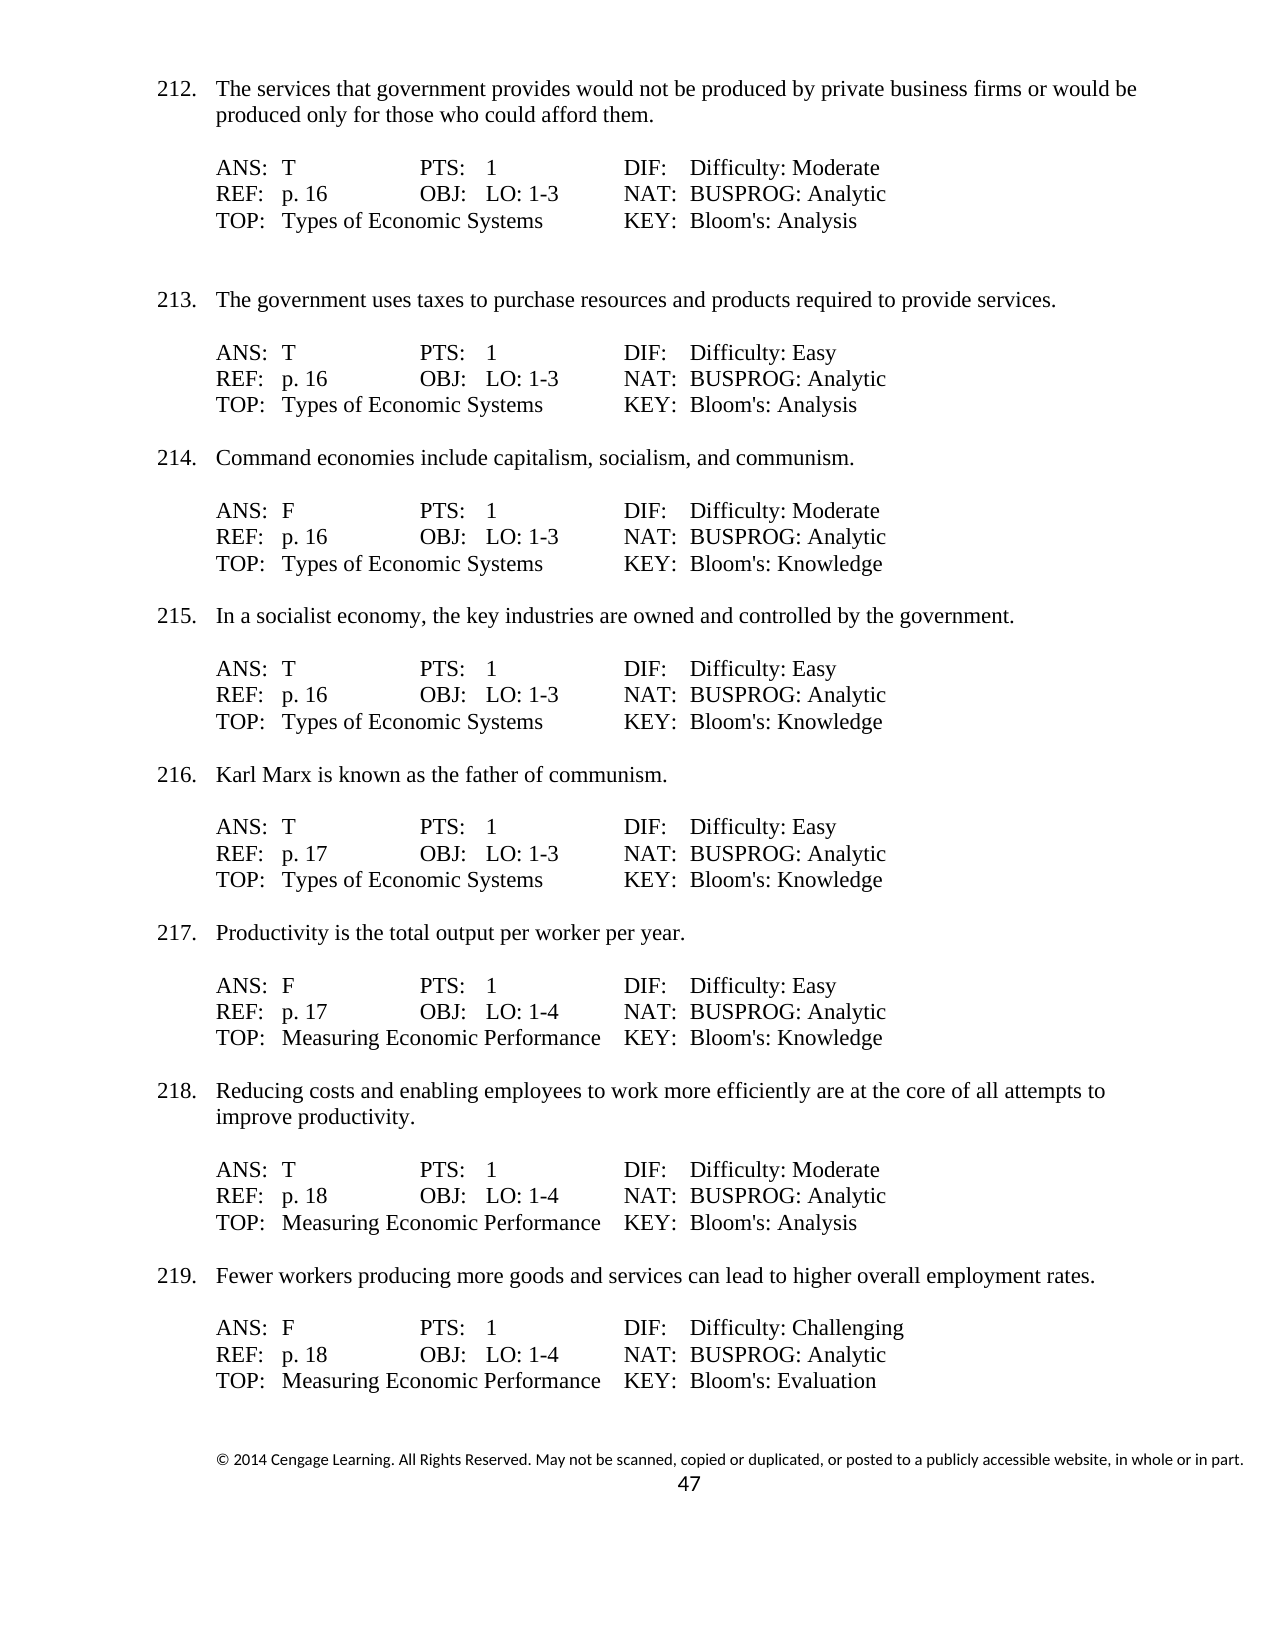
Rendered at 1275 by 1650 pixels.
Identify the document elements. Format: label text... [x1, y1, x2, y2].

text TOP: Measuring Economic Performance KEY: Bloom's: Analysis [216, 1209, 1162, 1235]
text TOP: Types of Economic Systems KEY: Bloom's: Knowledge [216, 708, 1162, 734]
text ANS: F PTS: 1 DIF: Difficulty: Easy [216, 972, 1162, 998]
text TOP: Types of Economic Systems KEY: Bloom's: Knowledge [216, 550, 1162, 576]
text 219. Fewer workers producing more goods and services can lead to higher overall employment rates. [150, 1262, 1162, 1288]
text ANS: T PTS: 1 DIF: Difficulty: Moderate [216, 154, 1162, 181]
text 215. In a socialist economy, the key industries are owned and controlled by the government. [150, 602, 1162, 629]
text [216, 207, 1162, 233]
text 212. The services that government provides would not be produced by private business firms or would be produced only for those who could afford them. [150, 75, 1162, 128]
text REF: p. 16 OBJ: LO: 1-3 NAT: BUSPROG: Analytic [216, 523, 1162, 550]
text ANS: T PTS: 1 DIF: Difficulty: Easy [216, 813, 1162, 840]
text REF: p. 17 OBJ: LO: 1-4 NAT: BUSPROG: Analytic [216, 998, 1162, 1024]
text ANS: T PTS: 1 DIF: Difficulty: Easy [216, 339, 1162, 365]
text 214. Command economies include capitalism, socialism, and communism. [150, 444, 1162, 471]
text TOP: Measuring Economic Performance KEY: Bloom's: Knowledge [216, 1024, 1162, 1051]
text REF: p. 18 OBJ: LO: 1-4 NAT: BUSPROG: Analytic [216, 1183, 1162, 1209]
text ANS: T PTS: 1 DIF: Difficulty: Easy [216, 655, 1162, 682]
text REF: p. 17 OBJ: LO: 1-3 NAT: BUSPROG: Analytic [216, 840, 1162, 866]
text ANS: F PTS: 1 DIF: Difficulty: Challenging [216, 1314, 1162, 1341]
text 216. Karl Marx is known as the father of communism. [150, 761, 1162, 787]
text 218. Reducing costs and enabling employees to work more efficiently are at the core of all attempts to improve productivity. [150, 1077, 1162, 1130]
text 213. The government uses taxes to purchase resources and products required to provide services. [150, 286, 1162, 312]
text TOP: Types of Economic Systems KEY: Bloom's: Knowledge [216, 866, 1162, 892]
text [216, 1341, 1162, 1367]
text TOP: Measuring Economic Performance KEY: Bloom's: Evaluation [216, 1367, 1162, 1393]
text REF: p. 16 OBJ: LO: 1-3 NAT: BUSPROG: Analytic [216, 682, 1162, 708]
text ANS: T PTS: 1 DIF: Difficulty: Moderate [216, 1156, 1162, 1183]
text REF: p. 16 OBJ: LO: 1-3 NAT: BUSPROG: Analytic [216, 365, 1162, 391]
text TOP: Types of Economic Systems KEY: Bloom's: Analysis [216, 391, 1162, 418]
text REF: p. 16 OBJ: LO: 1-3 NAT: BUSPROG: Analytic [216, 181, 1162, 207]
text ANS: F PTS: 1 DIF: Difficulty: Moderate [216, 497, 1162, 523]
text 217. Productivity is the total output per worker per year. [150, 919, 1162, 945]
